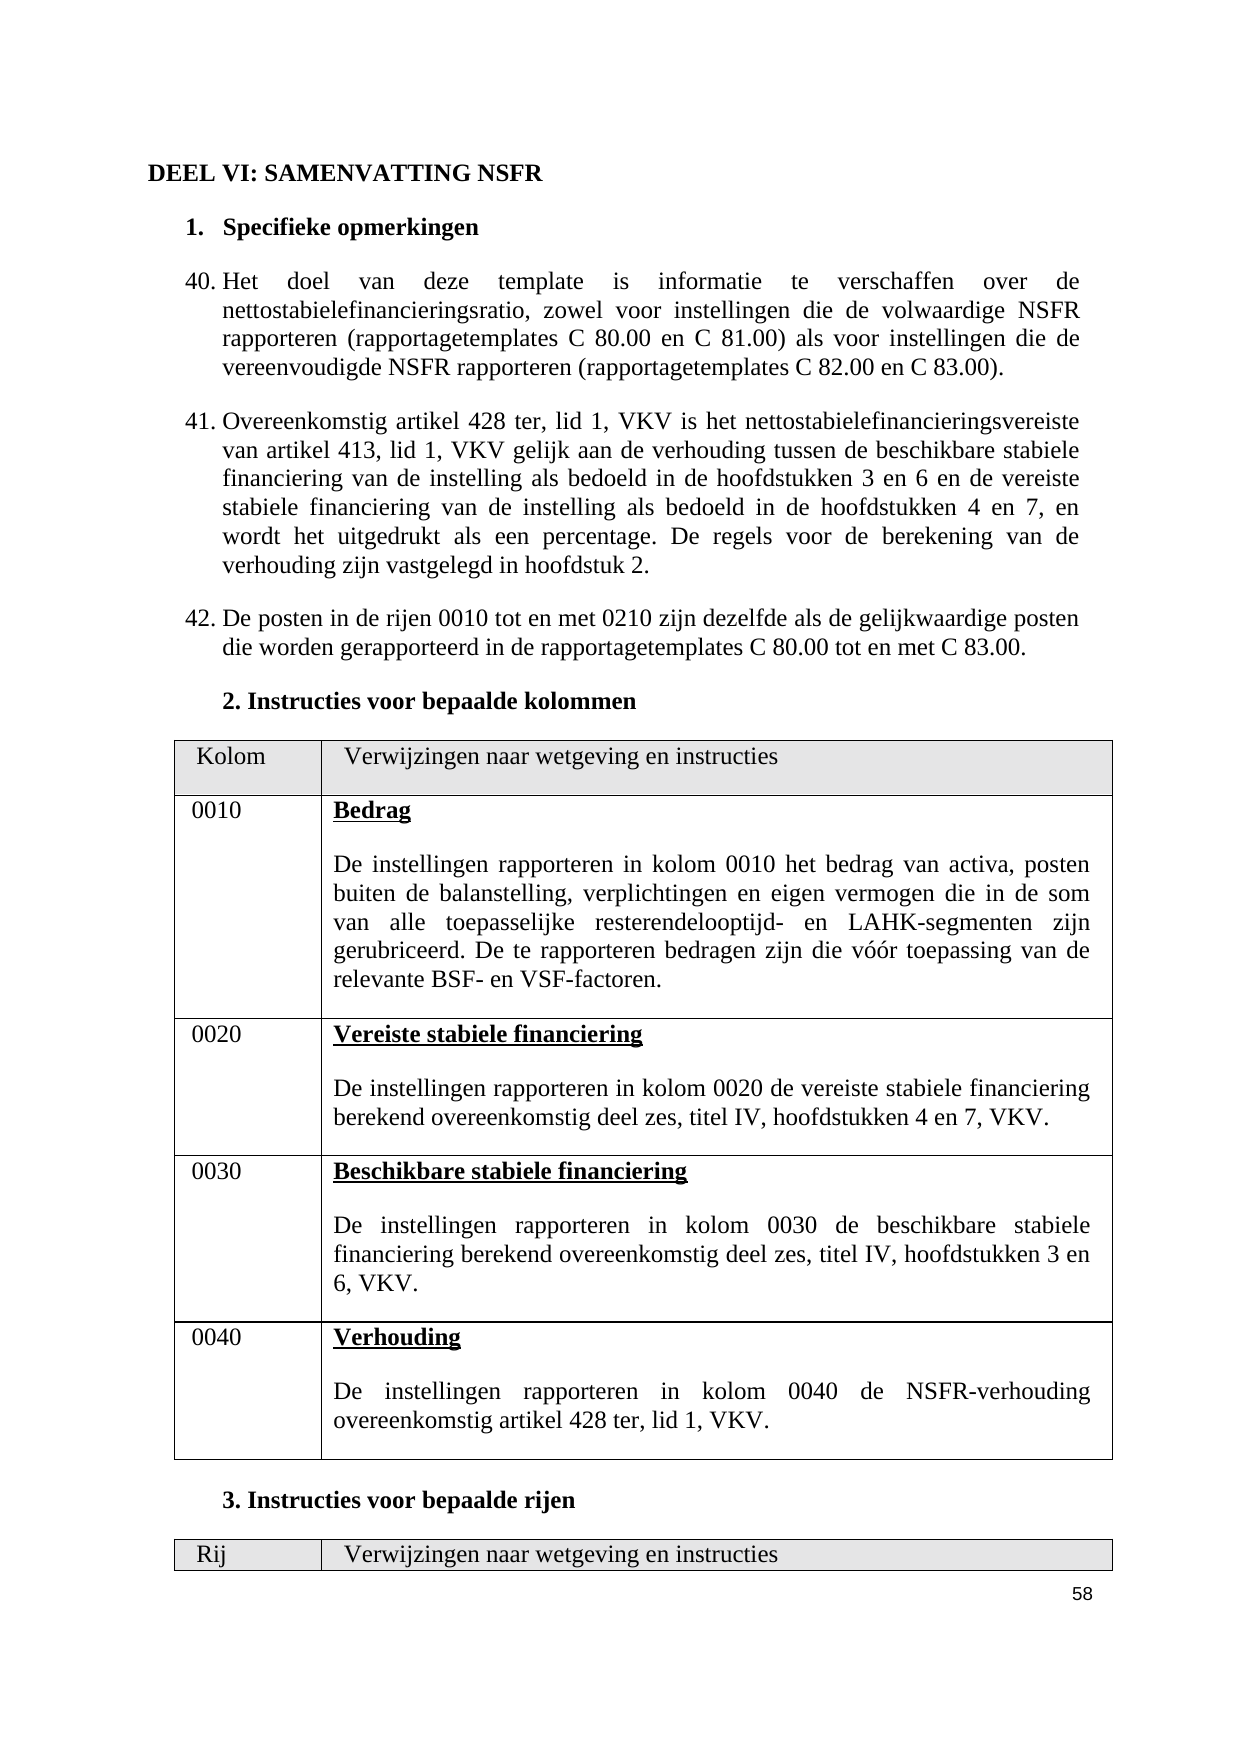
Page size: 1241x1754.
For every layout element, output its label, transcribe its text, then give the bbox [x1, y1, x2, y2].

table_cell Vereiste stabiele financiering De instellingen rapporteren in kolom 0020 de vereiste stabiele financiering berekend overeenkomstig deel zes, titel IV, hoofdstukken 4 en 7, VKV. [322, 1019, 1112, 1155]
text 2. Instructies voor bepaalde kolommen [222, 686, 1092, 715]
list Specifieke opmerkingen [185, 212, 1092, 241]
table_header Verwijzingen naar wetgeving en instructies [322, 741, 1112, 794]
text 3. Instructies voor bepaalde rijen [222, 1485, 1092, 1513]
table_cell Verhouding De instellingen rapporteren in kolom 0040 de NSFR-verhouding overeenkomstig artikel 428 ter, lid 1, VKV. [322, 1323, 1112, 1459]
table_cell Beschikbare stabiele financiering De instellingen rapporteren in kolom 0030 de beschikbare stabiele financiering berekend overeenkomstig deel zes, titel IV, hoofdstukken 3 en 6, VKV. [322, 1156, 1112, 1321]
table_cell 0040 [175, 1323, 321, 1459]
list Het doel van deze template is informatie te verschaffen over de nettostabielefinancieringsratio, zowel voor instellingen die de volwaardige NSFR rapporteren (rapportagetemplates C 80.00 en C 81.00) als voor instellingen die de vereenvoudigde NSFR rapporteren (rapportagetemplates C 82.00 en C 83.00). [185, 266, 1081, 381]
list De posten in de rijen 0010 tot en met 0210 zijn dezelfde als de gelijkwaardige posten die worden gerapporteerd in de rapportagetemplates C 80.00 tot en met C 83.00. [185, 603, 1081, 661]
table_cell 0020 [175, 1019, 321, 1155]
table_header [322, 1540, 1112, 1570]
table_cell 0030 [175, 1156, 321, 1321]
table_header Rij [175, 1540, 321, 1570]
text DEEL VI: SAMENVATTING NSFR [148, 158, 1092, 187]
table_header Kolom [175, 741, 321, 794]
table_cell 0010 [175, 796, 321, 1018]
list Overeenkomstig artikel 428 ter, lid 1, VKV is het nettostabielefinancieringsvereiste van artikel 413, lid 1, VKV gelijk aan de verhouding tussen de beschikbare stabiele financiering van de instelling als bedoeld in de hoofdstukken 3 en 6 en de vereiste stabiele financiering van de instelling als bedoeld in de hoofdstukken 4 en 7, en wordt het uitgedrukt als een percentage. De regels voor de berekening van de verhouding zijn vastgelegd in hoofdstuk 2. [185, 406, 1081, 578]
table_cell Bedrag De instellingen rapporteren in kolom 0010 het bedrag van activa, posten buiten de balanstelling, verplichtingen en eigen vermogen die in de som van alle toepasselijke resterendelooptijd- en LAHK-segmenten zijn gerubriceerd. De te rapporteren bedragen zijn die vóór toepassing van de relevante BSF- en VSF-factoren. [322, 796, 1112, 1018]
